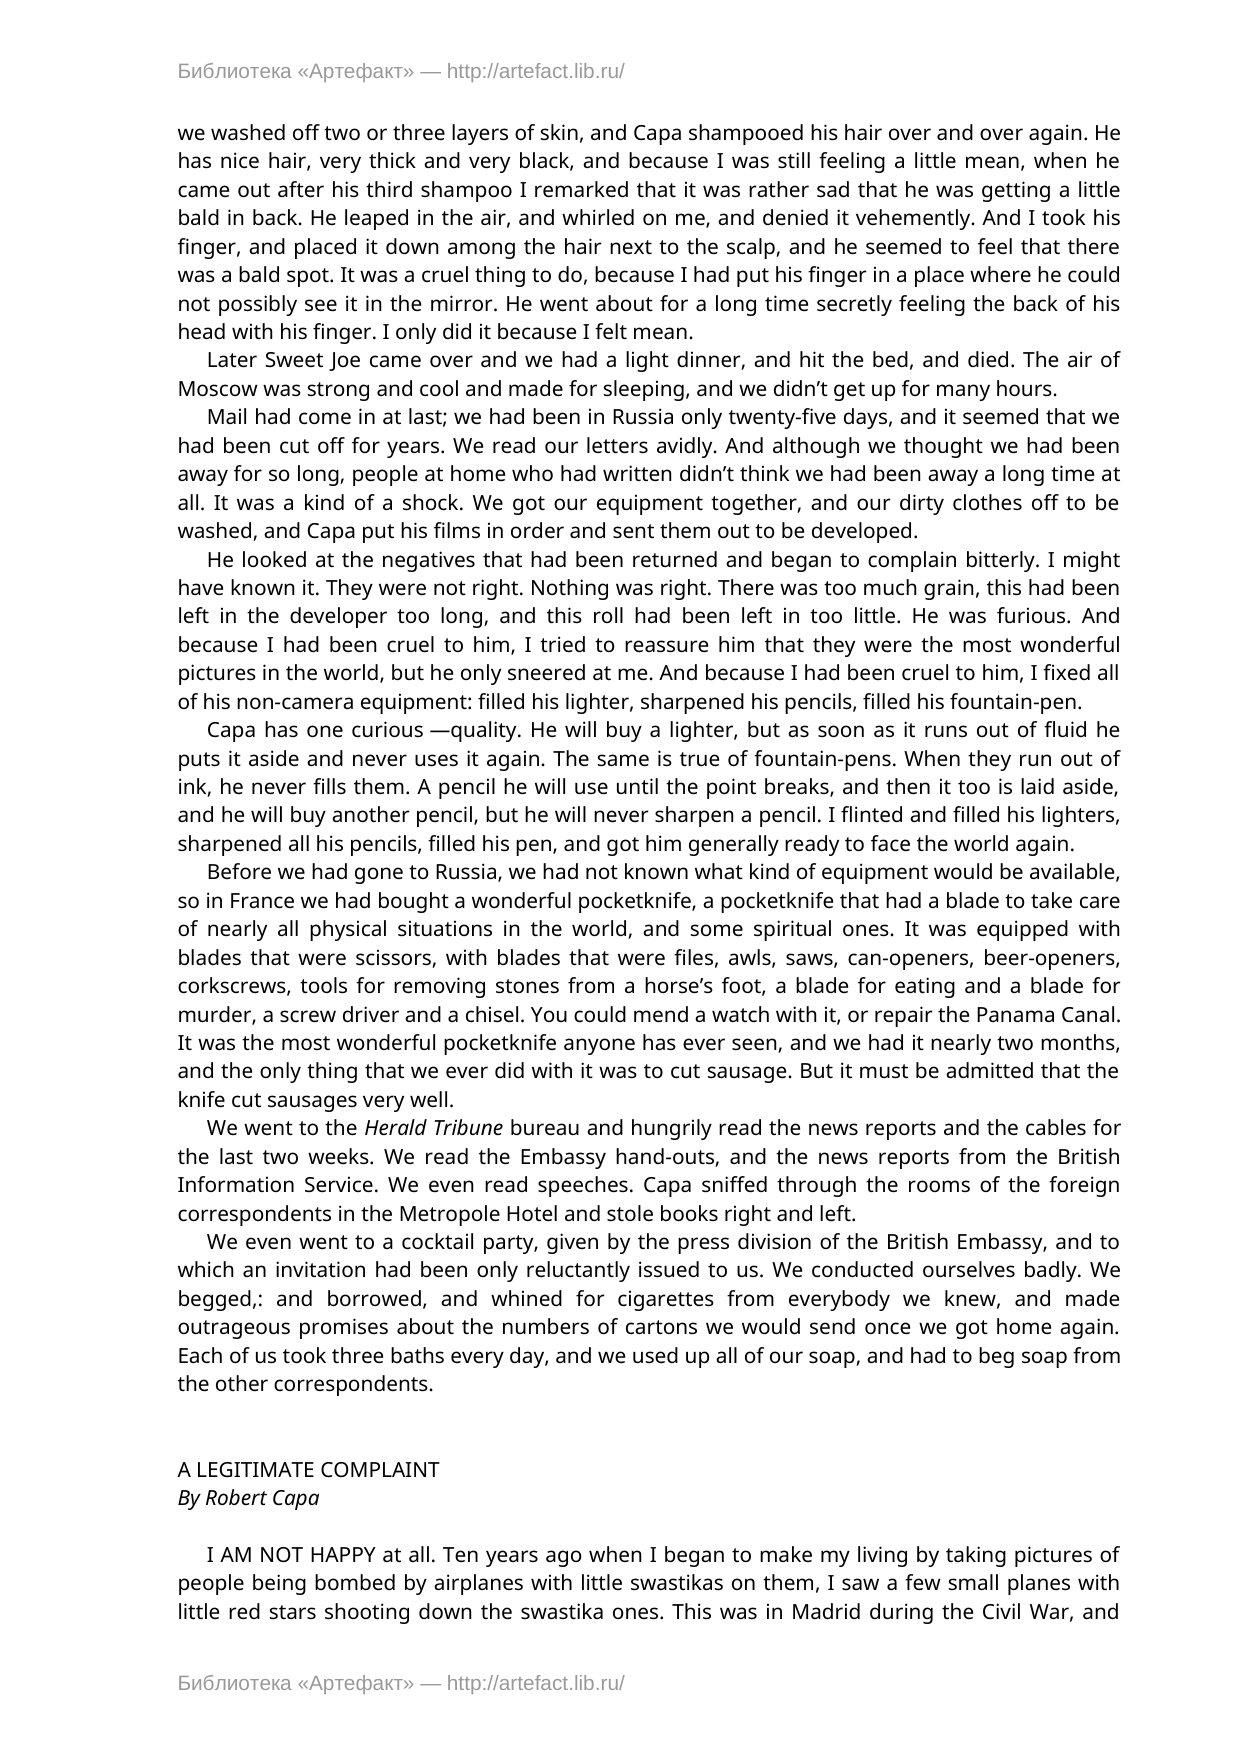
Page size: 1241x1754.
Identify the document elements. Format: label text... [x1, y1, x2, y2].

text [177, 1540, 1122, 1625]
text We went to the Herald Tribune bureau and hungrily read the news reports and the cables for the last two weeks. We read the Embassy hand-outs, and the news reports from the British Information Service. We even read speeches. Capa sniffed through the rooms of the foreign correspondents in the Metropole Hotel and stole books right and left. [177, 1113, 1122, 1227]
text By Robert Capa [177, 1483, 1122, 1512]
text A LEGITIMATE COMPLAINT [177, 1455, 1122, 1483]
text He looked at the negatives that had been returned and began to complain bitterly. I might have known it. They were not right. Nothing was right. There was too much grain, this had been left in the developer too long, and this roll had been left in too little. He was furious. And because I had been cruel to him, I tried to reassure him that they were the most wonderful pictures in the world, but he only sneered at me. And because I had been cruel to him, I fixed all of his non-camera equipment: filled his lighter, sharpened his pencils, filled his fountain-pen. [177, 545, 1122, 715]
text Capa has one curious —quality. He will buy a lighter, but as soon as it runs out of fluid he puts it aside and never uses it again. The same is true of fountain-pens. When they run out of ink, he never fills them. A pencil he will use until the point breaks, and then it too is laid aside, and he will buy another pencil, but he will never sharpen a pencil. I flinted and filled his lighters, sharpened all his pencils, filled his pen, and got him generally ready to face the world again. [177, 715, 1122, 857]
text Later Sweet Joe came over and we had a light dinner, and hit the bed, and died. The air of Moscow was strong and cool and made for sleeping, and we didn’t get up for many hours. [177, 346, 1122, 402]
text We even went to a cocktail party, given by the press division of the British Embassy, and to which an invitation had been only reluctantly issued to us. We conducted ourselves badly. We begged,: and borrowed, and whined for cigarettes from everybody we knew, and made outrageous promises about the numbers of cartons we would send once we got home again. Each of us took three baths every day, and we used up all of our soap, and had to beg soap from the other correspondents. [177, 1227, 1122, 1398]
text Mail had come in at last; we had been in Russia only twenty-five days, and it seemed that we had been cut off for years. We read our letters avidly. And although we thought we had been away for so long, people at home who had written didn’t think we had been away a long time at all. It was a kind of a shock. We got our equipment together, and our dirty clothes off to be washed, and Capa put his films in order and sent them out to be developed. [177, 402, 1122, 545]
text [177, 118, 1122, 346]
text Before we had gone to Russia, we had not known what kind of equipment would be available, so in France we had bought a wonderful pocketknife, a pocketknife that had a blade to take care of nearly all physical situations in the world, and some spiritual ones. It was equipped with blades that were scissors, with blades that were files, awls, saws, can-openers, beer-openers, corkscrews, tools for removing stones from a horse’s foot, a blade for eating and a blade for murder, a screw driver and a chisel. You could mend a watch with it, or repair the Panama Canal. It was the most wonderful pocketknife anyone has ever seen, and we had it nearly two months, and the only thing that we ever did with it was to cut sausage. But it must be admitted that the knife cut sausages very well. [177, 857, 1122, 1113]
